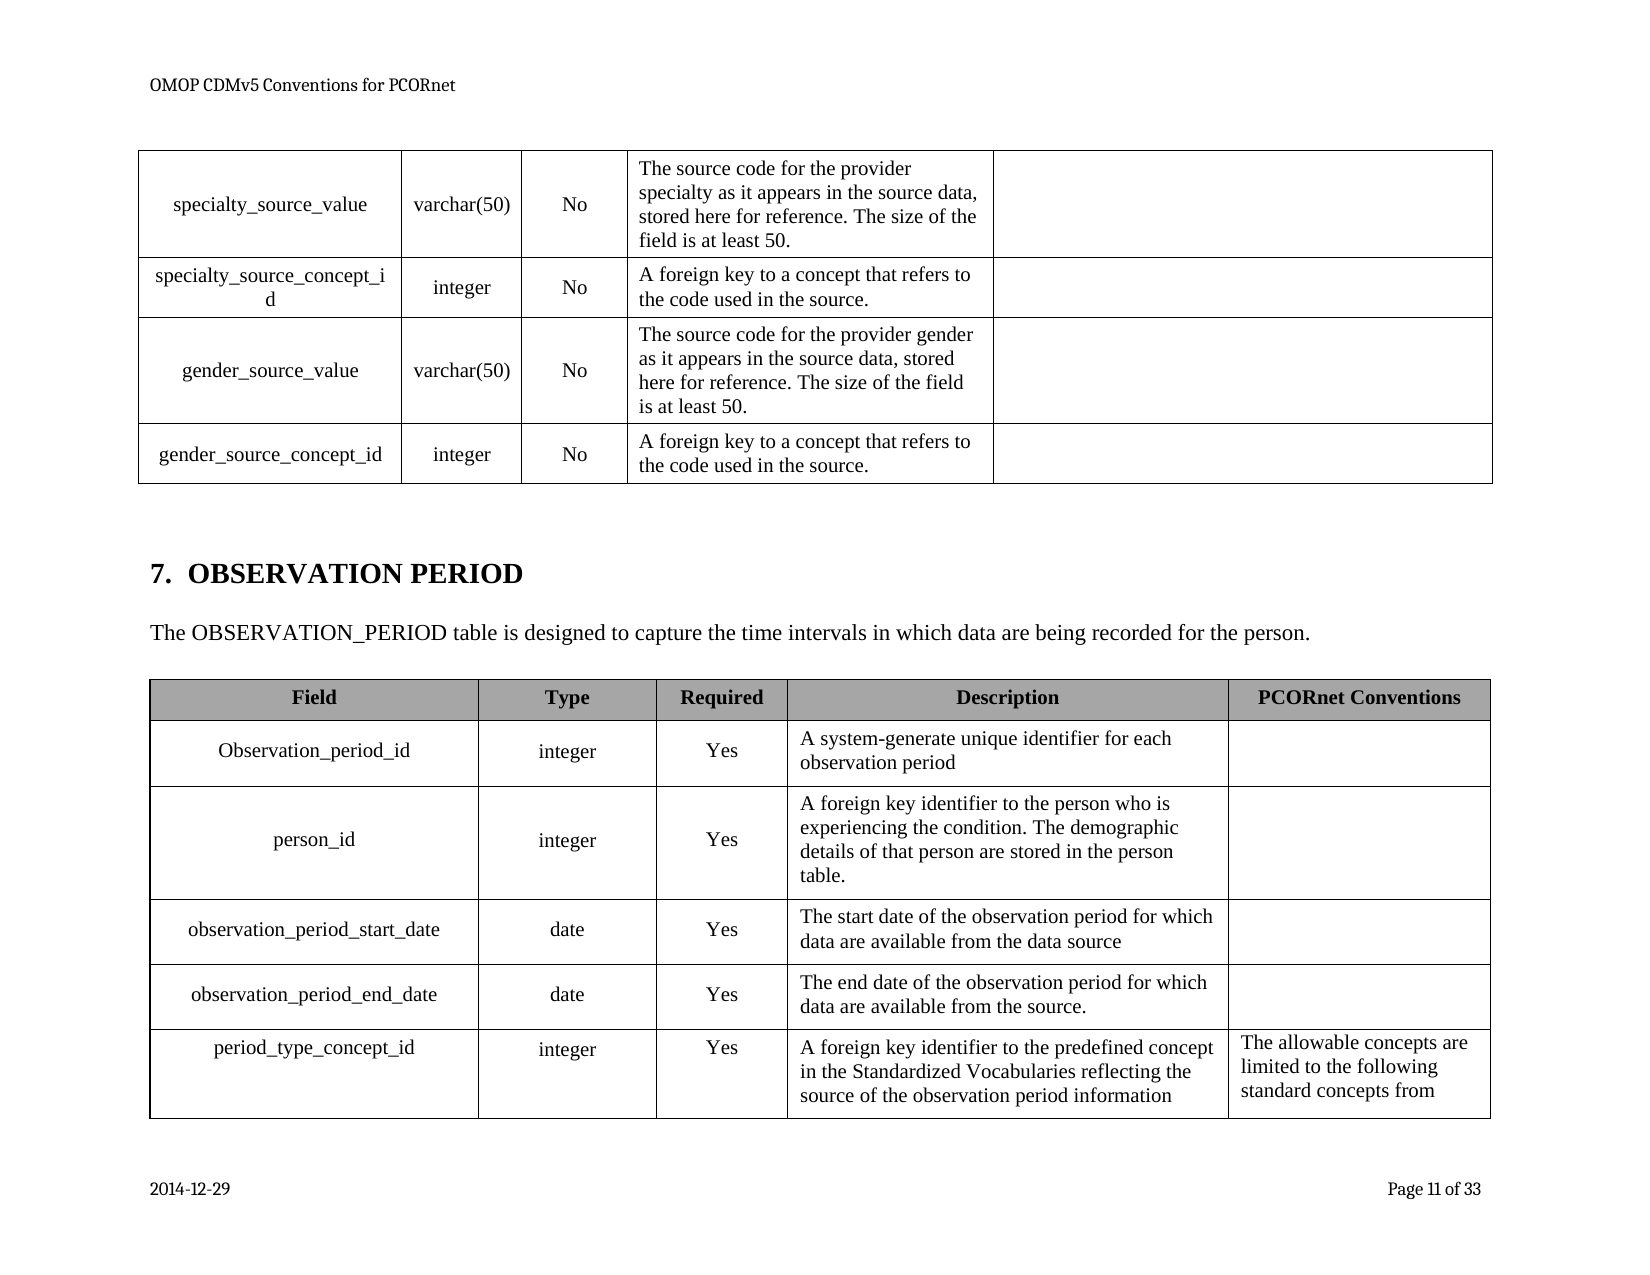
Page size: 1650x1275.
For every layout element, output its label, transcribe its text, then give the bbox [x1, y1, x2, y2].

table_cell integer [479, 1030, 656, 1118]
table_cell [788, 1030, 1228, 1118]
table_cell The source code for the provider specialty as it appears in the source data, stored here for reference. The size of the field is at least 50. [628, 151, 993, 257]
table_cell specialty_source_value [139, 151, 401, 257]
table_cell varchar(50) [402, 151, 521, 257]
table_header PCORnet Conventions [1229, 680, 1490, 720]
table_header Required [657, 680, 787, 720]
table_cell gender_source_value [139, 318, 401, 423]
table_header Type [479, 680, 656, 720]
table_cell A system-generate unique identifier for each observation period [788, 721, 1228, 786]
table_cell integer [402, 258, 521, 317]
table_cell [994, 151, 1492, 257]
table_cell Yes [657, 965, 787, 1029]
table_cell Yes [657, 787, 787, 899]
table_cell date [479, 900, 656, 964]
table_cell No [522, 258, 627, 317]
table_cell The start date of the observation period for which data are available from the data source [788, 900, 1228, 964]
table_cell A foreign key to a concept that refers to the code used in the source. [628, 258, 993, 317]
table_cell No [522, 151, 627, 257]
table_cell [1229, 965, 1490, 1029]
table_cell No [522, 424, 627, 483]
table_cell varchar(50) [402, 318, 521, 423]
table_cell observation_period_start_date [151, 900, 478, 964]
table_cell Yes [657, 900, 787, 964]
table_cell The end date of the observation period for which data are available from the source. [788, 965, 1228, 1029]
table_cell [1229, 1030, 1490, 1118]
table_cell The source code for the provider gender as it appears in the source data, stored here for reference. The size of the field is at least 50. [628, 318, 993, 423]
table_cell gender_source_concept_id [139, 424, 401, 483]
table_cell Observation_period_id [151, 721, 478, 786]
table_cell [1229, 787, 1490, 899]
table_cell Yes [657, 1030, 787, 1118]
table_cell No [522, 318, 627, 423]
table_cell [994, 424, 1492, 483]
subtitle OBSERVATION PERIOD [150, 556, 1481, 590]
table_cell person_id [151, 787, 478, 899]
table_cell Yes [657, 721, 787, 786]
text The observation_period table is designed to capture the time intervals in which data are being recorded for the person. [150, 619, 1481, 645]
table_header Field [151, 680, 478, 720]
table_cell [1229, 900, 1490, 964]
table_cell [994, 258, 1492, 317]
table_cell observation_period_end_date [151, 965, 478, 1029]
table_cell date [479, 965, 656, 1029]
table_cell integer [402, 424, 521, 483]
table_cell [1229, 721, 1490, 786]
table_cell A foreign key to a concept that refers to the code used in the source. [628, 424, 993, 483]
table_cell integer [479, 787, 656, 899]
table_cell period_type_concept_id [151, 1030, 478, 1118]
table_cell [994, 318, 1492, 423]
table_cell A foreign key identifier to the person who is experiencing the condition. The demographic details of that person are stored in the person table. [788, 787, 1228, 899]
table_cell specialty_source_concept_id [139, 258, 401, 317]
table_cell integer [479, 721, 656, 786]
table_header Description [788, 680, 1228, 720]
